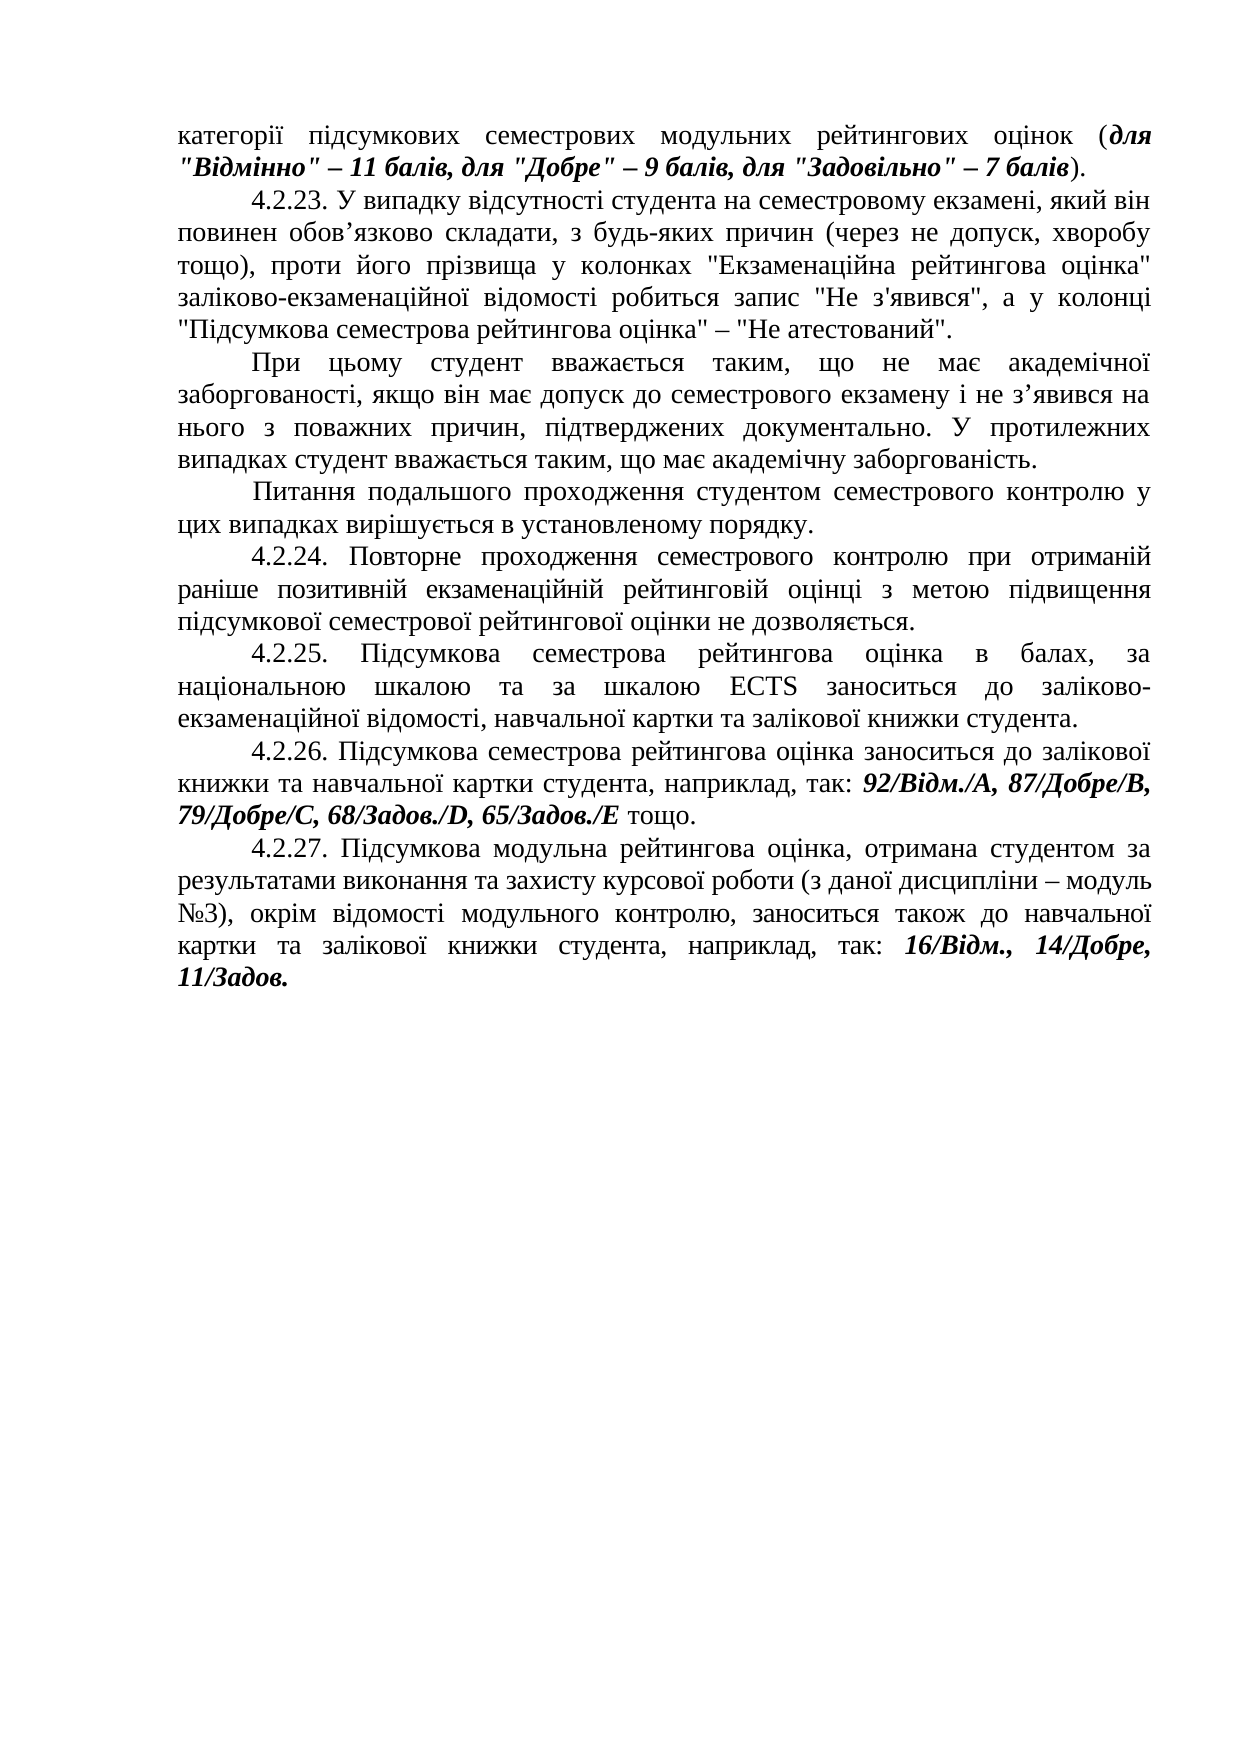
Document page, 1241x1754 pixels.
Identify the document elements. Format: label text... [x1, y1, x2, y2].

text 4.2.23. У випадку відсутності студента на семестровому екзамені, який він повинен обов’язково складати, з будь-яких причин (через не допуск, хворобу тощо), проти його прізвища у колонках "Екзаменаційна рейтингова оцінка" заліково-екзаменаційної відомості робиться запис "Не з'явився", а у колонці "Підсумкова семестрова рейтингова оцінка" – "Не атестований". [177, 183, 1152, 345]
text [177, 118, 1152, 183]
text 4.2.26. Підсумкова семестрова рейтингова оцінка заноситься до залікової книжки та навчальної картки студента, наприклад, так: 92/Відм./А, 87/Добре/В, 79/Добре/С, 68/Задов./D, 65/Задов./Е тощо. [177, 734, 1152, 831]
text Питання подальшого проходження студентом семестрового контролю у цих випадках вирішується в установленому порядку. [177, 474, 1152, 539]
text 4.2.24. Повторне проходження семестрового контролю при отриманій раніше позитивній екзаменаційній рейтинговій оцінці з метою підвищення підсумкової семестрової рейтингової оцінки не дозволяється. [177, 539, 1152, 636]
text При цьому студент вважається таким, що не має академічної заборгованості, якщо він має допуск до семестрового екзамену і не з’явився на нього з поважних причин, підтверджених документально. У протилежних випадках студент вважається таким, що має академічну заборгованість. [177, 345, 1152, 474]
text 4.2.27. Підсумкова модульна рейтингова оцінка, отримана студентом за результатами виконання та захисту курсової роботи (з даної дисципліни – модуль №3), окрім відомості модульного контролю, заноситься також до навчальної картки та залікової книжки студента, наприклад, так: 16/Відм., 14/Добре, 11/Задов. [177, 831, 1152, 993]
text 4.2.25. Підсумкова семестрова рейтингова оцінка в балах, за національною шкалою та за шкалою ECTS заноситься до заліково-екзаменаційної відомості, навчальної картки та залікової книжки студента. [177, 636, 1152, 734]
